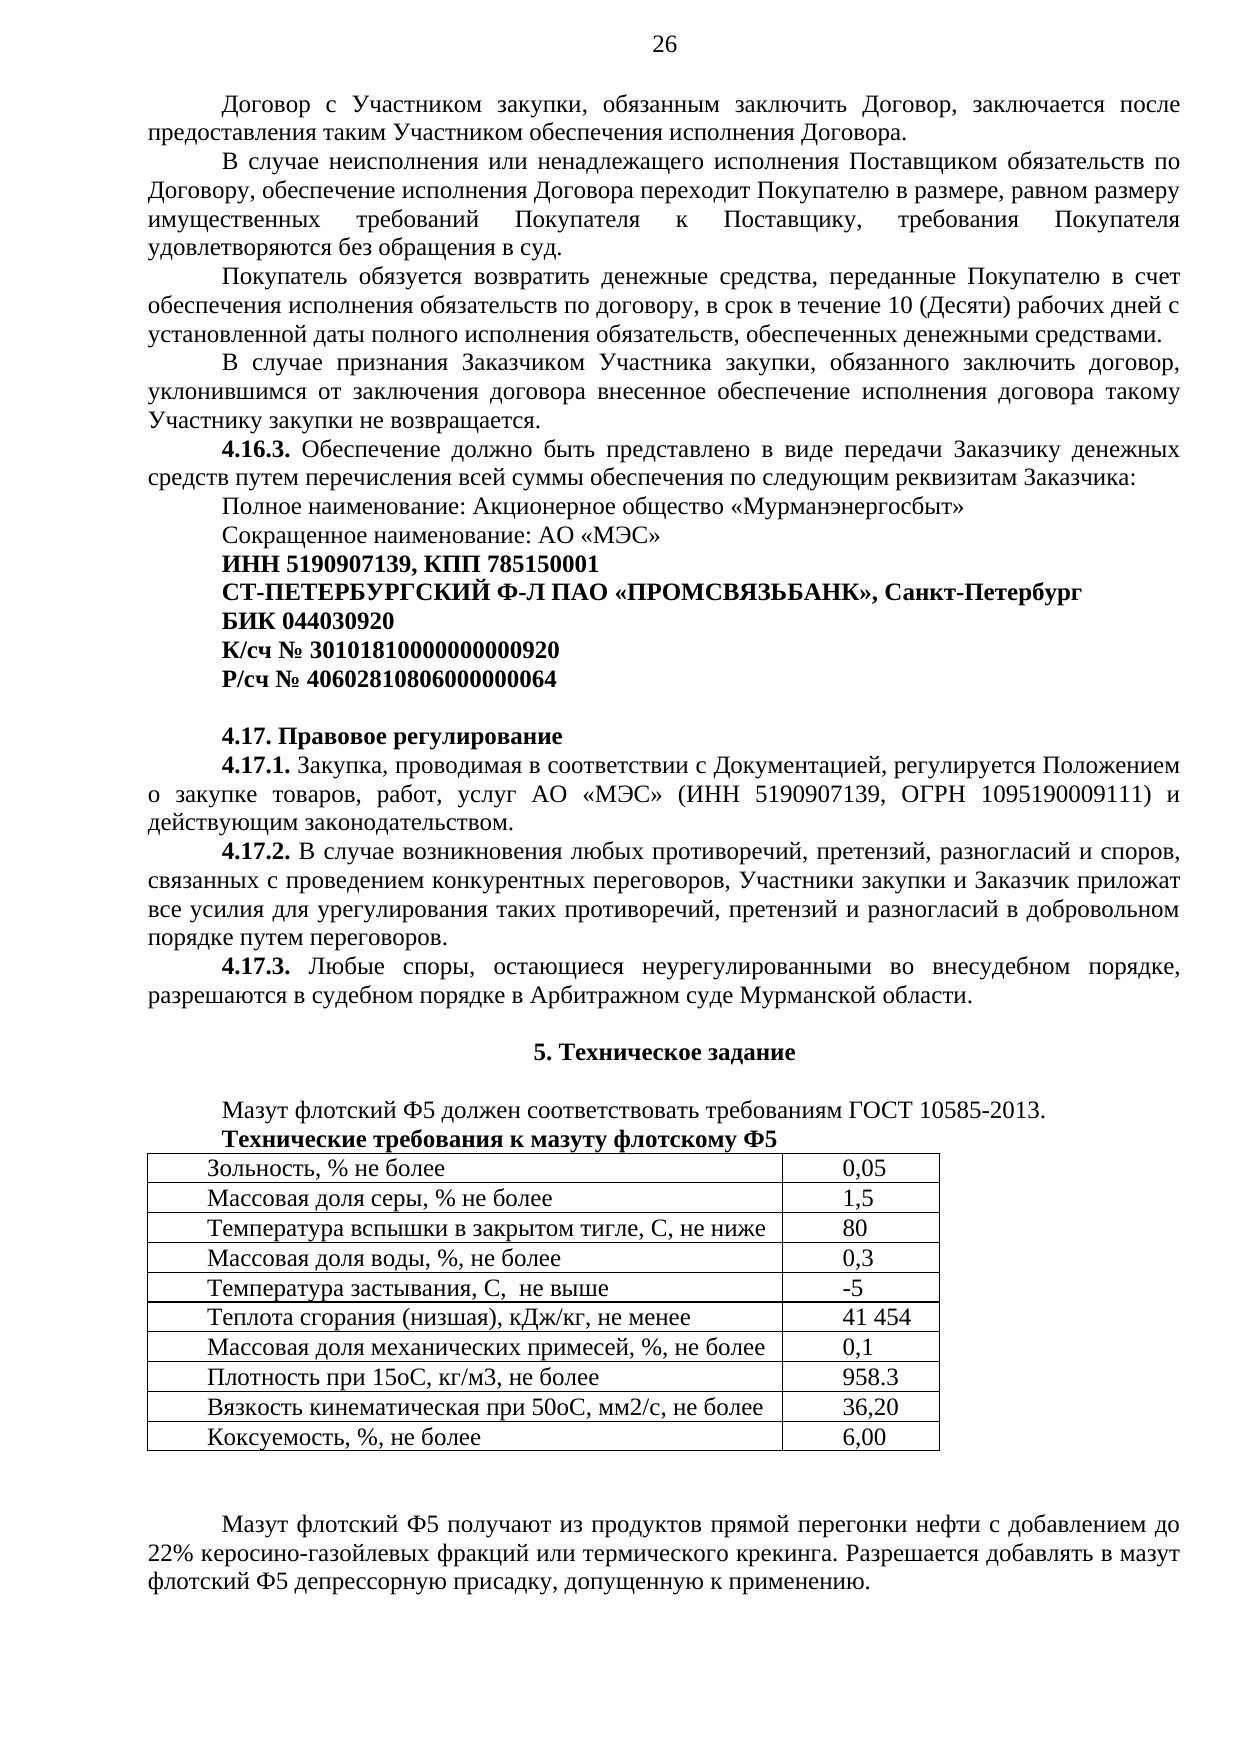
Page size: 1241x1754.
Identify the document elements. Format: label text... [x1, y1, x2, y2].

table_cell 80 [783, 1213, 939, 1242]
table_cell 0,3 [783, 1243, 939, 1272]
text Мазут флотский Ф5 должен соответствовать требованиям ГОСТ 10585-2013. [148, 1095, 1181, 1124]
text 4.17.2. В случае возникновения любых противоречий, претензий, разногласий и споров, связанных с проведением конкурентных переговоров, Участники закупки и Заказчик приложат все усилия для урегулирования таких противоречий, претензий и разногласий в добровольном порядке путем переговоров. [148, 836, 1181, 951]
table_cell Температура застывания, С, не выше [148, 1273, 782, 1301]
table_cell 6,00 [783, 1422, 939, 1450]
text ИНН 5190907139, КПП 785150001 [148, 549, 1181, 577]
table_cell 958.3 [783, 1362, 939, 1391]
text Полное наименование: Акционерное общество «Мурманэнергосбыт» [148, 491, 1181, 520]
text Покупатель обязуется возвратить денежные средства, переданные Покупателю в счет обеспечения исполнения обязательств по договору, в срок в течение 10 (Десяти) рабочих дней с установленной даты полного исполнения обязательств, обеспеченных денежными средствами. [148, 261, 1181, 347]
table_cell Теплота сгорания (низшая), кДж/кг, не менее [148, 1303, 782, 1331]
text К/сч № 30101810000000000920 [148, 635, 1181, 664]
text СТ-ПЕТЕРБУРГСКИЙ Ф-Л ПАО «ПРОМСВЯЗЬБАНК», Санкт-Петербург [148, 577, 1181, 606]
text 5. Техническое задание [148, 1037, 1181, 1066]
table_cell 36,20 [783, 1392, 939, 1421]
text В случае неисполнения или ненадлежащего исполнения Поставщиком обязательств по Договору, обеспечение исполнения Договора переходит Покупателю в размере, равном размеру имущественных требований Покупателя к Поставщику, требования Покупателя удовлетворяются без обращения в суд. [148, 146, 1181, 261]
table_cell 41 454 [783, 1303, 939, 1331]
text Мазут флотский Ф5 получают из продуктов прямой перегонки нефти с добавлением до 22% керосино-газойлевых фракций или термического крекинга. Разрешается добавлять в мазут флотский Ф5 депрессорную присадку, допущенную к применению. [148, 1509, 1181, 1595]
table_cell Массовая доля серы, % не более [148, 1183, 782, 1212]
table_cell Массовая доля механических примесей, %, не более [148, 1332, 782, 1361]
text БИК 044030920 [148, 606, 1181, 635]
table_header 0,05 [783, 1154, 939, 1182]
table_cell Вязкость кинематическая при 50оС, мм2/с, не более [148, 1392, 782, 1421]
text Договор с Участником закупки, обязанным заключить Договор, заключается после предоставления таким Участником обеспечения исполнения Договора. [148, 89, 1181, 146]
table_cell Температура вспышки в закрытом тигле, С, не ниже [148, 1213, 782, 1242]
table_cell Массовая доля воды, %, не более [148, 1243, 782, 1272]
text Р/сч № 40602810806000000064 [148, 664, 1181, 692]
text 4.17.3. Любые споры, остающиеся неурегулированными во внесудебном порядке, разрешаются в судебном порядке в Арбитражном суде Мурманской области. [148, 951, 1181, 1009]
table_header Зольность, % не более [148, 1154, 782, 1182]
table_cell Коксуемость, %, не более [148, 1422, 782, 1450]
text 4.17. Правовое регулирование [148, 721, 1181, 750]
text 4.16.3. Обеспечение должно быть представлено в виде передачи Заказчику денежных средств путем перечисления всей суммы обеспечения по следующим реквизитам Заказчика: [148, 434, 1181, 491]
table_cell 0,1 [783, 1332, 939, 1361]
text 4.17.1. Закупка, проводимая в соответствии с Документацией, регулируется Положением о закупке товаров, работ, услуг АО «МЭС» (ИНН 5190907139, ОГРН 1095190009111) и действующим законодательством. [148, 750, 1181, 836]
table_cell Плотность при 15оC, кг/м3, не более [148, 1362, 782, 1391]
text Технические требования к мазуту флотскому Ф5 [148, 1124, 1181, 1152]
text В случае признания Заказчиком Участника закупки, обязанного заключить договор, уклонившимся от заключения договора внесенное обеспечение исполнения договора такому Участнику закупки не возвращается. [148, 347, 1181, 434]
table_cell -5 [783, 1273, 939, 1301]
table_cell 1,5 [783, 1183, 939, 1212]
text Сокращенное наименование: АО «МЭС» [148, 520, 1181, 549]
